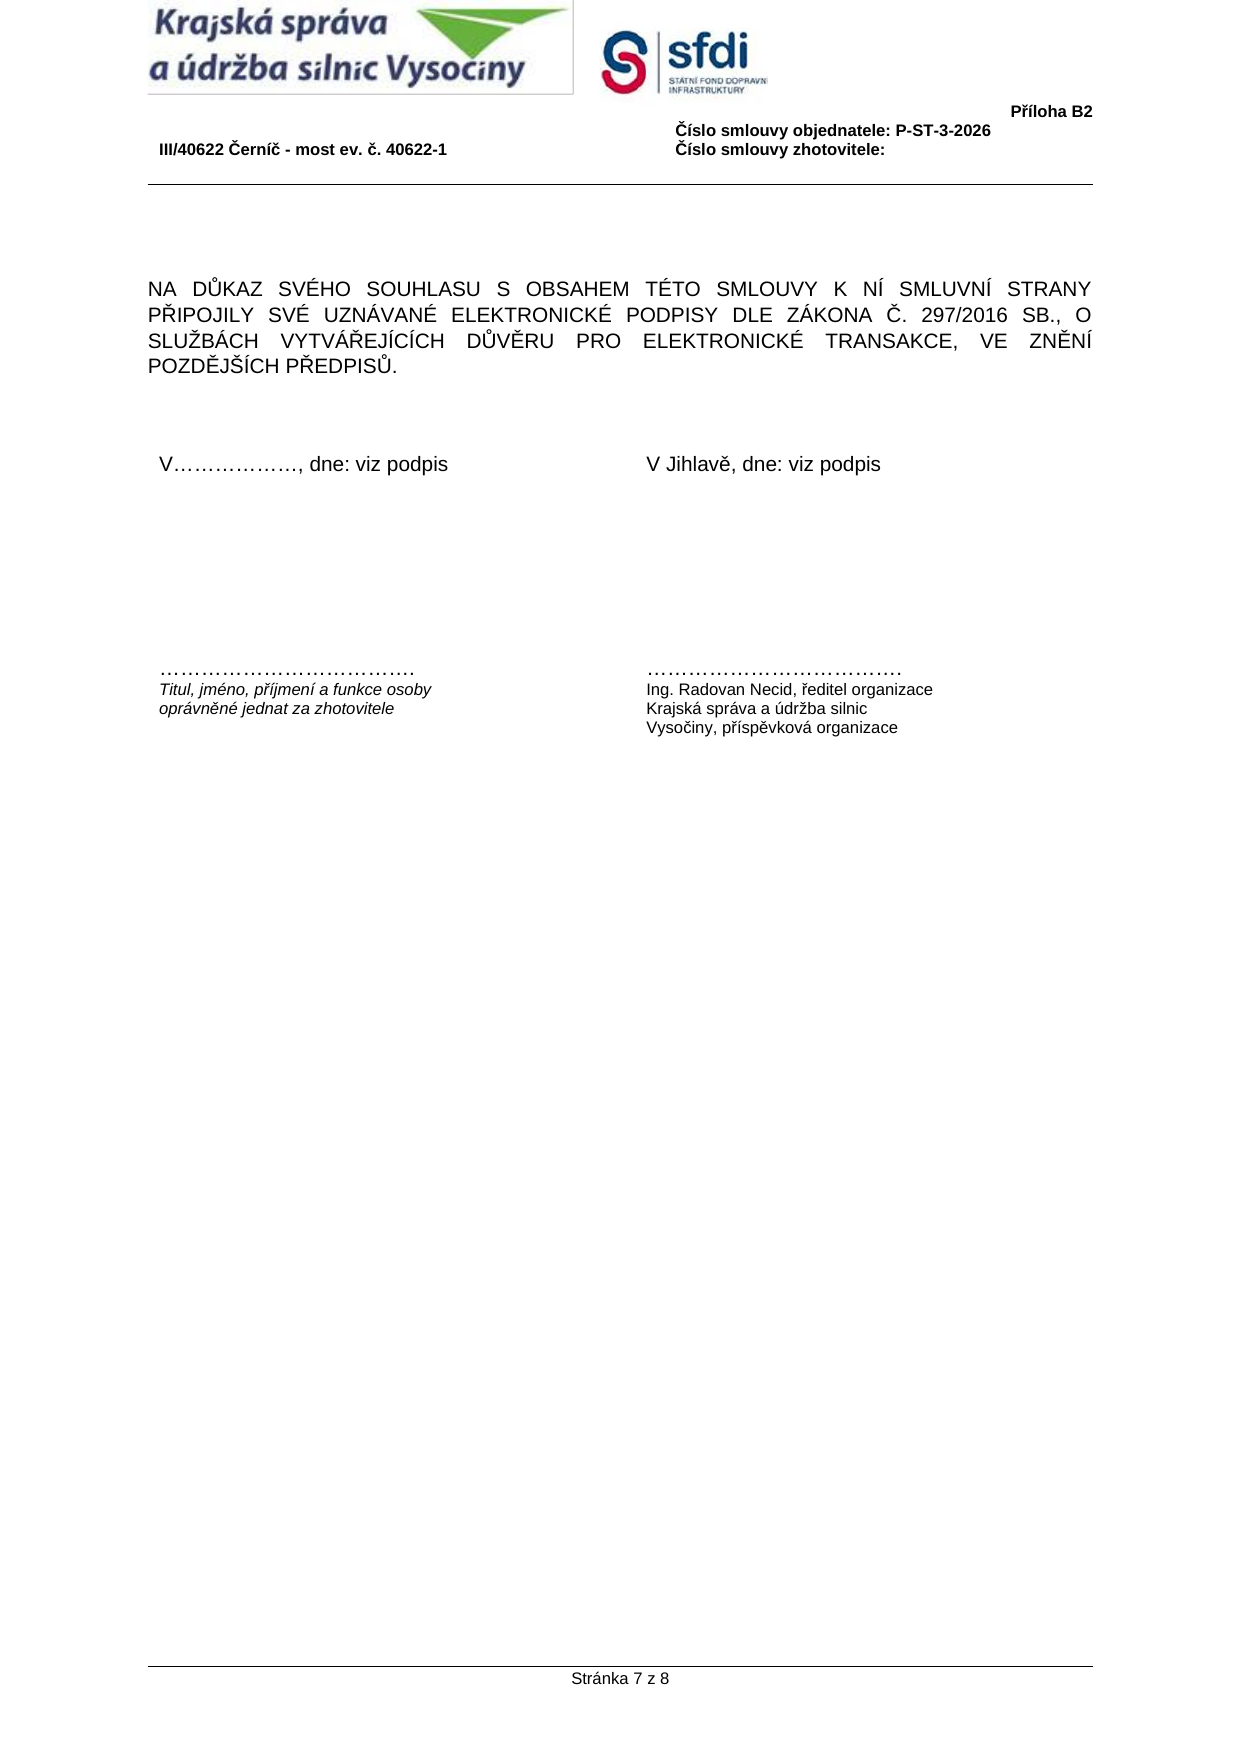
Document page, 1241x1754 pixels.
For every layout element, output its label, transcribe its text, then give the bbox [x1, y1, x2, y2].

text NA DŮKAZ SVÉHO SOUHLASU S OBSAHEM TÉTO smlouvy K NÍ SMLUVNÍ STRANY PŘIPOJILY SVÉ UZNÁVANÉ ELEKTRONICKÉ PODPISY DLE ZÁKONA Č. 297/2016 SB., O SLUŽBÁCH VYTVÁŘEJÍCÍCH DŮVĚRU PRO ELEKTRONICKÉ TRANSAKCE, VE ZNĚNÍ POZDĚJŠÍCH PŘEDPISŮ. [148, 277, 1093, 378]
table_header V………………, dne: viz podpis [148, 439, 635, 488]
table_cell ………………………………. Titul, jméno, příjmení a funkce osoby oprávněné jednat za zhotovitele [148, 488, 635, 737]
picture [147, 0, 574, 96]
table_cell ………………………………. Ing. Radovan Necid, ředitel organizace Krajská správa a údržba silnic Vysočiny, příspěvková organizace [635, 488, 1092, 737]
table_header V Jihlavě, dne: viz podpis [635, 439, 1092, 488]
picture [598, 14, 768, 108]
